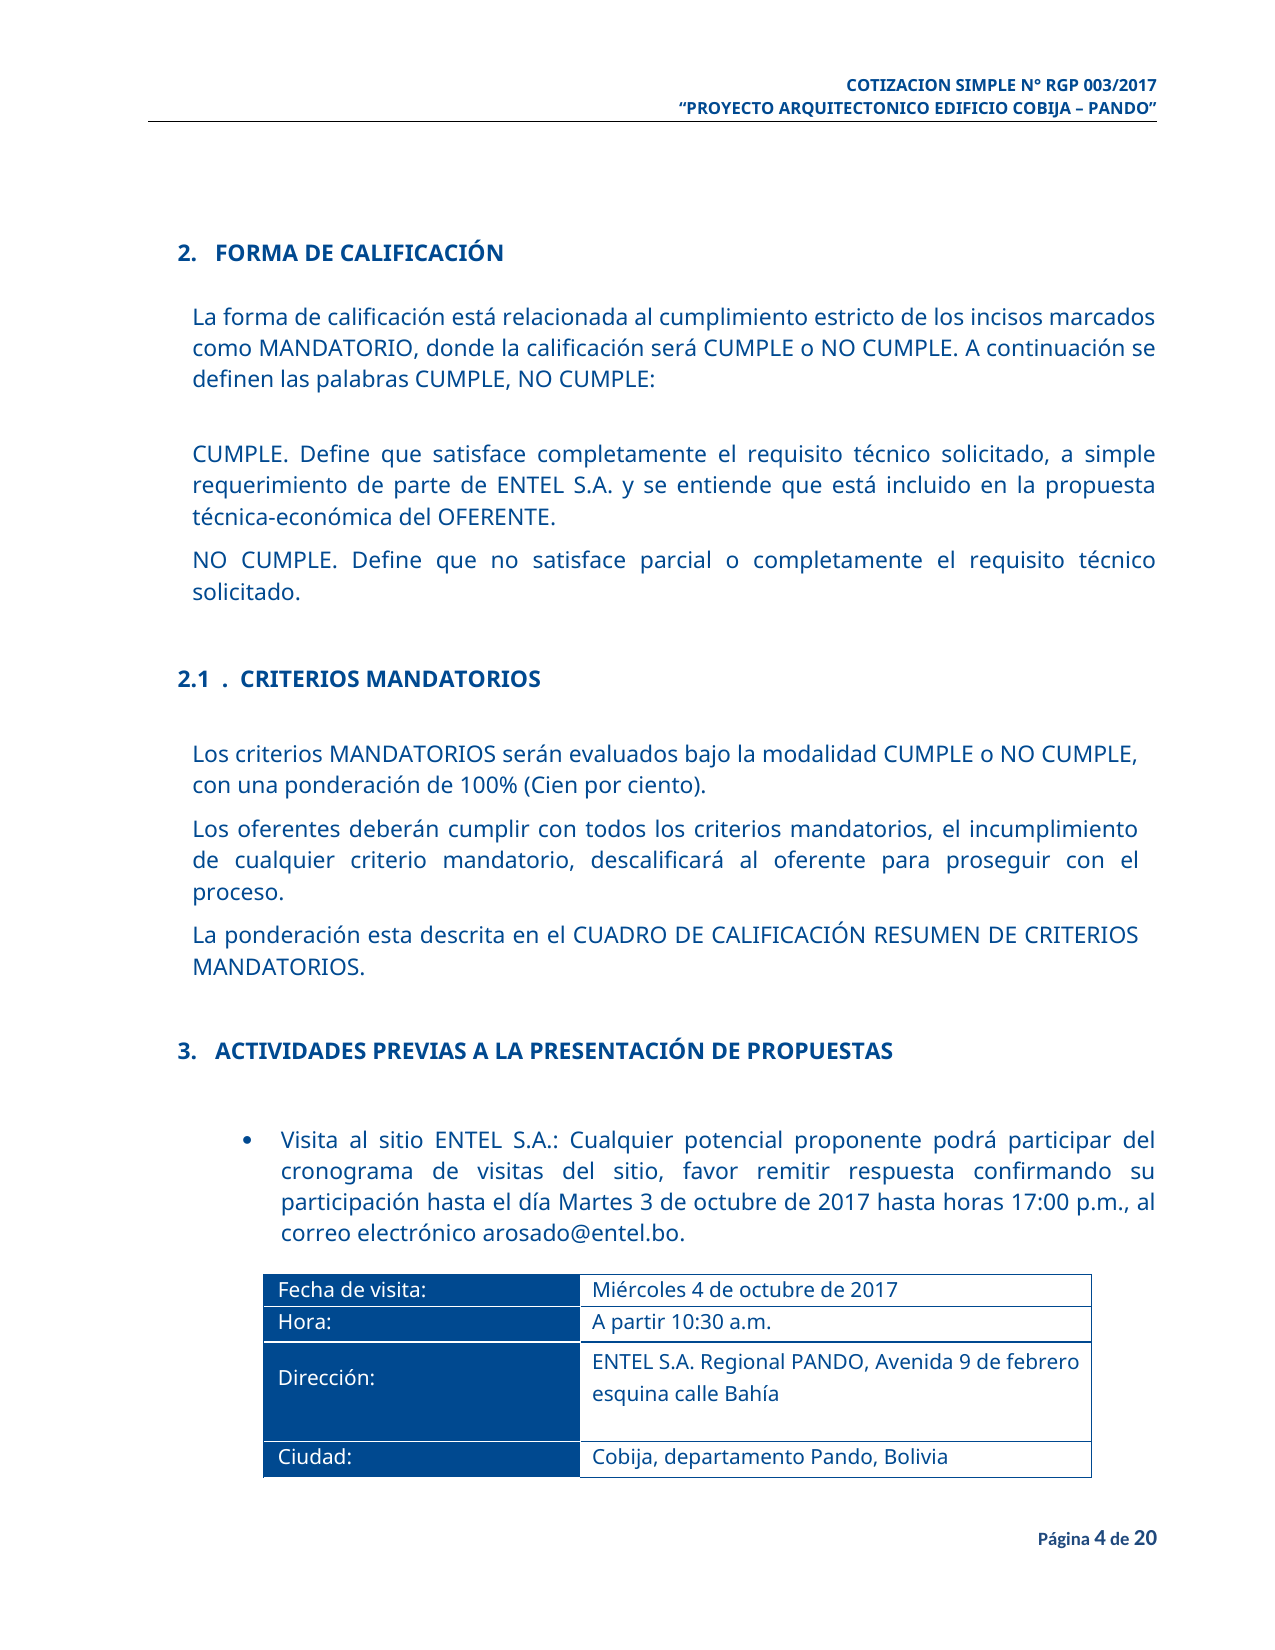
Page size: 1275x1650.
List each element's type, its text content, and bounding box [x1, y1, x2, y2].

table_cell A partir 10:30 a.m. [581, 1307, 1091, 1341]
list Visita al sitio ENTEL S.A.: Cualquier potencial proponente podrá participar del cronograma de visitas del sitio, favor remitir respuesta confirmando su participación hasta el día Martes 3 de octubre de 2017 hasta horas 17:00 p.m., al correo electrónico arosado@entel.bo. [243, 1124, 1157, 1249]
list Los oferentes deberán cumplir con todos los criterios mandatorios, el incumplimiento de cualquier criterio mandatorio, descalificará al oferente para proseguir con el proceso. [192, 813, 1140, 907]
list La ponderación esta descrita en el CUADRO DE CALIFICACIÓN RESUMEN DE CRITERIOS MANDATORIOS. [192, 919, 1140, 982]
list . CRITERIOS MANDATORIOS [133, 663, 1157, 694]
list FORMA DE CALIFICACIÓN [177, 237, 1157, 268]
table_cell Dirección: [264, 1343, 580, 1441]
list Los criterios MANDATORIOS serán evaluados bajo la modalidad CUMPLE o NO CUMPLE, con una ponderación de 100% (Cien por ciento). [192, 738, 1140, 801]
list CUMPLE. Define que satisface completamente el requisito técnico solicitado, a simple requerimiento de parte de ENTEL S.A. y se entiende que está incluido en la propuesta técnica-económica del OFERENTE. [192, 438, 1157, 532]
table_cell ENTEL S.A. Regional PANDO, Avenida 9 de febrero esquina calle Bahía [581, 1343, 1091, 1441]
table_header Fecha de visita: [264, 1275, 580, 1306]
table_cell Cobija, departamento Pando, Bolivia [581, 1442, 1091, 1477]
table_cell Hora: [264, 1307, 580, 1341]
list ACTIVIDADES PREVIAS A LA PRESENTACIÓN DE PROPUESTAS [177, 1035, 1157, 1066]
table_header Miércoles 4 de octubre de 2017 [581, 1275, 1091, 1306]
table_cell Ciudad: [264, 1442, 580, 1477]
list La forma de calificación está relacionada al cumplimiento estricto de los incisos marcados como MANDATORIO, donde la calificación será CUMPLE o NO CUMPLE. A continuación se definen las palabras CUMPLE, NO CUMPLE: [192, 301, 1157, 394]
list NO CUMPLE. Define que no satisface parcial o completamente el requisito técnico solicitado. [192, 544, 1157, 607]
